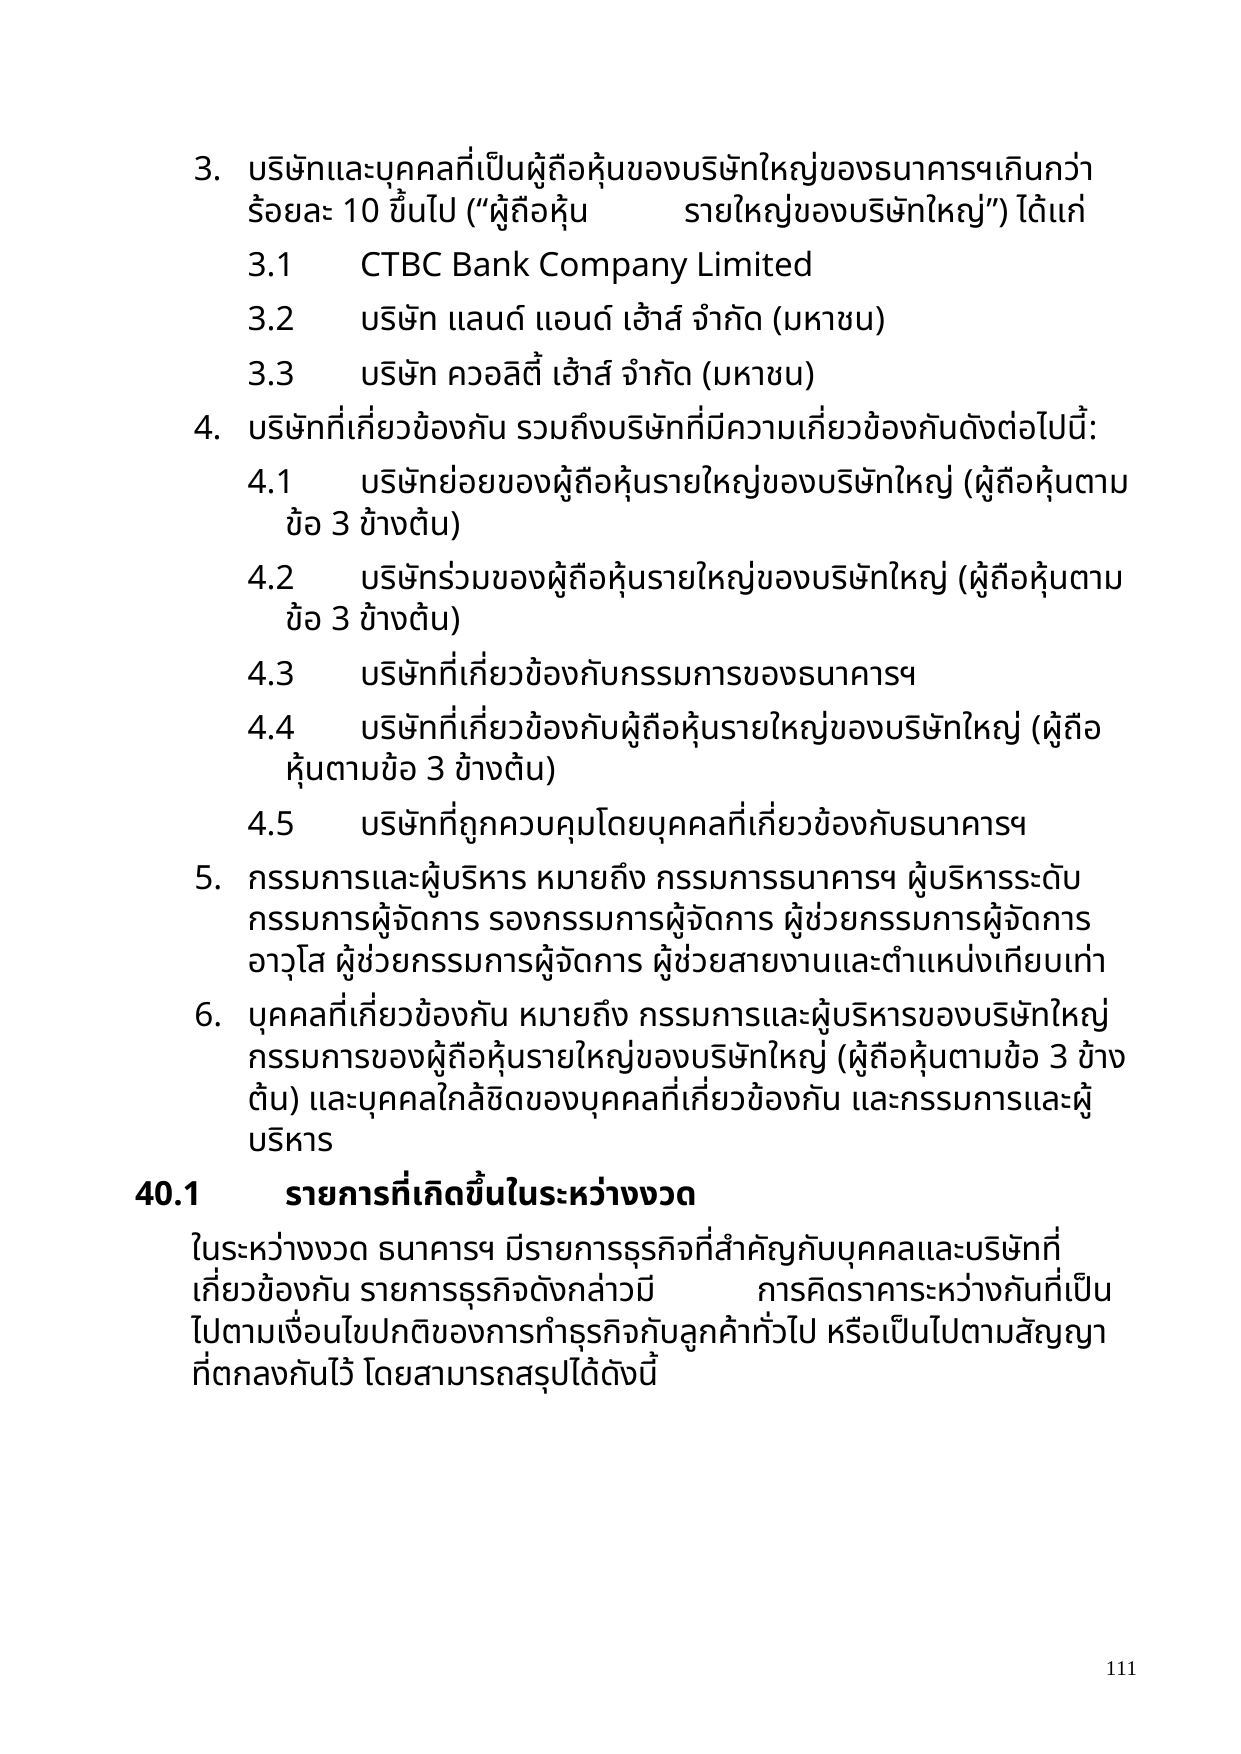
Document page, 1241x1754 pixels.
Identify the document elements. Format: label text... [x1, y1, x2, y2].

list กรรมการและผู้บริหาร หมายถึง กรรมการธนาคารฯ ผู้บริหารระดับกรรมการผู้จัดการ รองกรรมการผู้จัดการ ผู้ช่วยกรรมการผู้จัดการอาวุโส ผู้ช่วยกรรมการผู้จัดการ ผู้ช่วยสายงานและตำแหน่งเทียบเท่า [194, 856, 1137, 981]
list บริษัท ควอลิตี้ เฮ้าส์ จำกัด (มหาชน) [247, 352, 1137, 393]
list บริษัทที่เกี่ยวข้องกับผู้ถือหุ้นรายใหญ่ของบริษัทใหญ่ (ผู้ถือหุ้นตามข้อ 3 ข้างต้น) [247, 706, 1137, 789]
list บริษัทย่อยของผู้ถือหุ้นรายใหญ่ของบริษัทใหญ่ (ผู้ถือหุ้นตามข้อ 3 ข้างต้น) [247, 460, 1137, 543]
list CTBC Bank Company Limited [247, 243, 1137, 285]
list บริษัทที่เกี่ยวข้องกับกรรมการของธนาคารฯ [247, 652, 1137, 693]
list บริษัทร่วมของผู้ถือหุ้นรายใหญ่ของบริษัทใหญ่ (ผู้ถือหุ้นตามข้อ 3 ข้างต้น) [247, 556, 1137, 639]
text ในระหว่างงวด ธนาคารฯ มีรายการธุรกิจที่สำคัญกับบุคคลและบริษัทที่เกี่ยวข้องกัน รายการธุรกิจดังกล่าวมี การคิดราคาระหว่างกันที่เป็นไปตามเงื่อนไขปกติของการทำธุรกิจกับลูกค้าทั่วไป หรือเป็นไปตามสัญญา ที่ตกลงกันไว้ โดยสามารถสรุปได้ดังนี้ [191, 1227, 1137, 1393]
text 40.1 รายการที่เกิดขึ้นในระหว่างงวด [135, 1172, 1137, 1214]
list บริษัทและบุคคลที่เป็นผู้ถือหุ้นของบริษัทใหญ่ของธนาคารฯเกินกว่าร้อยละ 10 ขึ้นไป (“ผู้ถือหุ้น รายใหญ่ของบริษัทใหญ่”) ได้แก่ [193, 147, 1137, 231]
list บุคคลที่เกี่ยวข้องกัน หมายถึง กรรมการและผู้บริหารของบริษัทใหญ่ กรรมการของผู้ถือหุ้นรายใหญ่ของบริษัทใหญ่ (ผู้ถือหุ้นตามข้อ 3 ข้างต้น) และบุคคลใกล้ชิดของบุคคลที่เกี่ยวข้องกัน และกรรมการและผู้บริหาร [194, 993, 1137, 1160]
list บริษัทที่ถูกควบคุมโดยบุคคลที่เกี่ยวข้องกับธนาคารฯ [247, 802, 1137, 843]
list บริษัท แลนด์ แอนด์ เฮ้าส์ จำกัด (มหาชน) [247, 297, 1137, 339]
list บริษัทที่เกี่ยวข้องกัน รวมถึงบริษัทที่มีความเกี่ยวข้องกันดังต่อไปนี้: [193, 406, 1137, 447]
